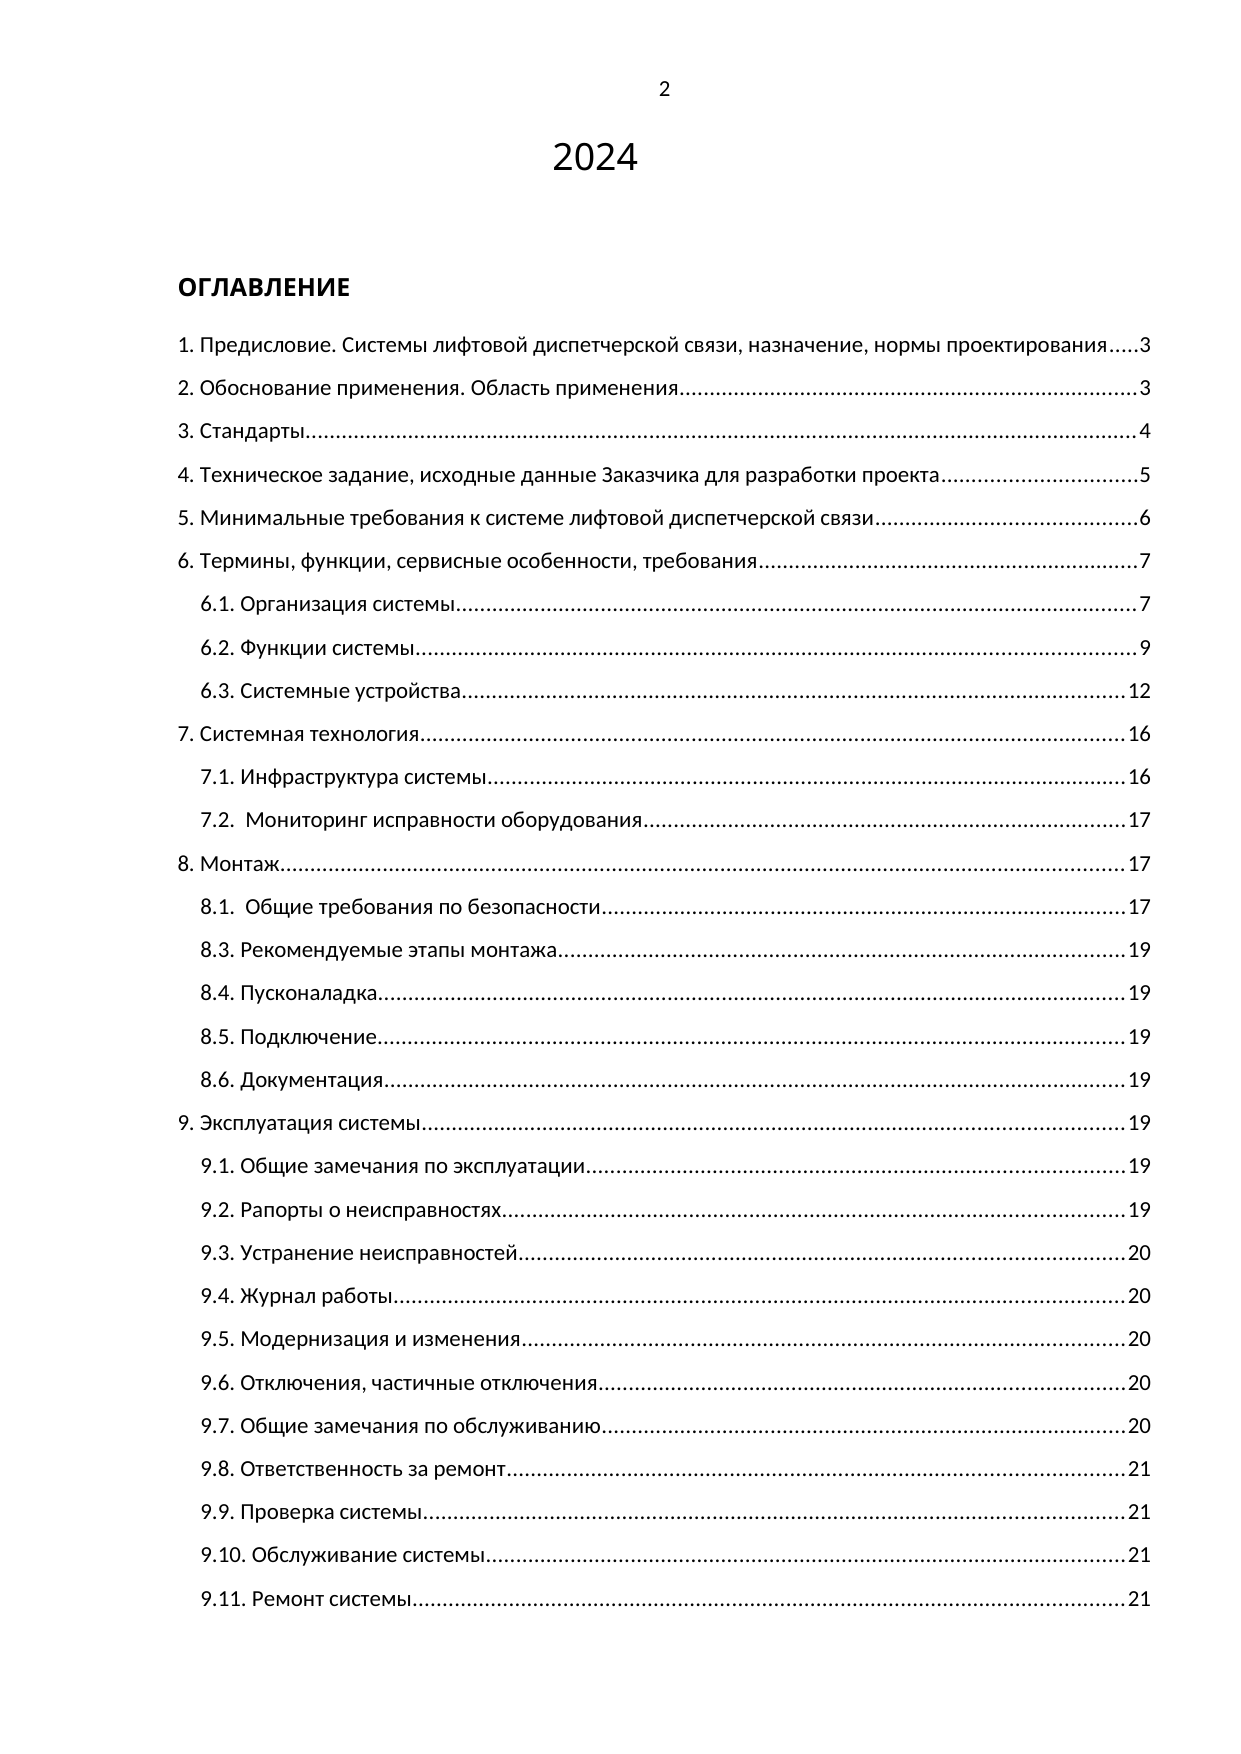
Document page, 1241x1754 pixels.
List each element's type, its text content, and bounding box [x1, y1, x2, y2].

text 4. Техническое задание, исходные данные Заказчика для разработки проекта 5 [177, 459, 1152, 488]
text ОГЛАВЛЕНИЕ [177, 270, 1152, 304]
text 9.5. Модернизация и изменения 20 [200, 1324, 1152, 1353]
text 7.2. Мониторинг исправности оборудования 17 [200, 805, 1152, 834]
text 8.6. Документация 19 [200, 1065, 1152, 1093]
text 8.3. Рекомендуемые этапы монтажа 19 [200, 935, 1152, 964]
text 8. Монтаж 17 [177, 849, 1152, 877]
text 9.9. Проверка системы 21 [200, 1497, 1152, 1526]
text 6.1. Организация системы 7 [200, 589, 1152, 618]
text 9.11. Ремонт системы 21 [200, 1583, 1152, 1612]
text 9.7. Общие замечания по обслуживанию 20 [200, 1411, 1152, 1439]
text 9. Эксплуатация системы 19 [177, 1108, 1152, 1137]
text 9.8. Ответственность за ремонт 21 [200, 1454, 1152, 1482]
text 8.1. Общие требования по безопасности 17 [200, 892, 1152, 920]
text 9.4. Журнал работы 20 [200, 1281, 1152, 1309]
text 8.5. Подключение 19 [200, 1022, 1152, 1050]
text 9.2. Рапорты о неисправностях 19 [200, 1194, 1152, 1223]
text 7.1. Инфраструктура системы 16 [200, 762, 1152, 791]
text 9.3. Устранение неисправностей 20 [200, 1238, 1152, 1266]
text 3. Стандарты 4 [177, 416, 1152, 445]
text 7. Системная технология 16 [177, 719, 1152, 747]
text 9.6. Отключения, частичные отключения 20 [200, 1367, 1152, 1396]
text 2024 [398, 131, 1152, 182]
text 5. Минимальные требования к системе лифтовой диспетчерской связи 6 [177, 503, 1152, 531]
text 8.4. Пусконаладка 19 [200, 978, 1152, 1007]
text 6. Термины, функции, сервисные особенности, требования 7 [177, 546, 1152, 574]
text 1. Предисловие. Системы лифтовой диспетчерской связи, назначение, нормы проектирования 3 [177, 330, 1152, 358]
text 9.10. Обслуживание системы 21 [200, 1540, 1152, 1569]
text 6.3. Системные устройства 12 [200, 676, 1152, 704]
text 9.1. Общие замечания по эксплуатации 19 [200, 1151, 1152, 1180]
text 6.2. Функции системы 9 [200, 632, 1152, 661]
text 2. Обоснование применения. Область применения 3 [177, 373, 1152, 402]
